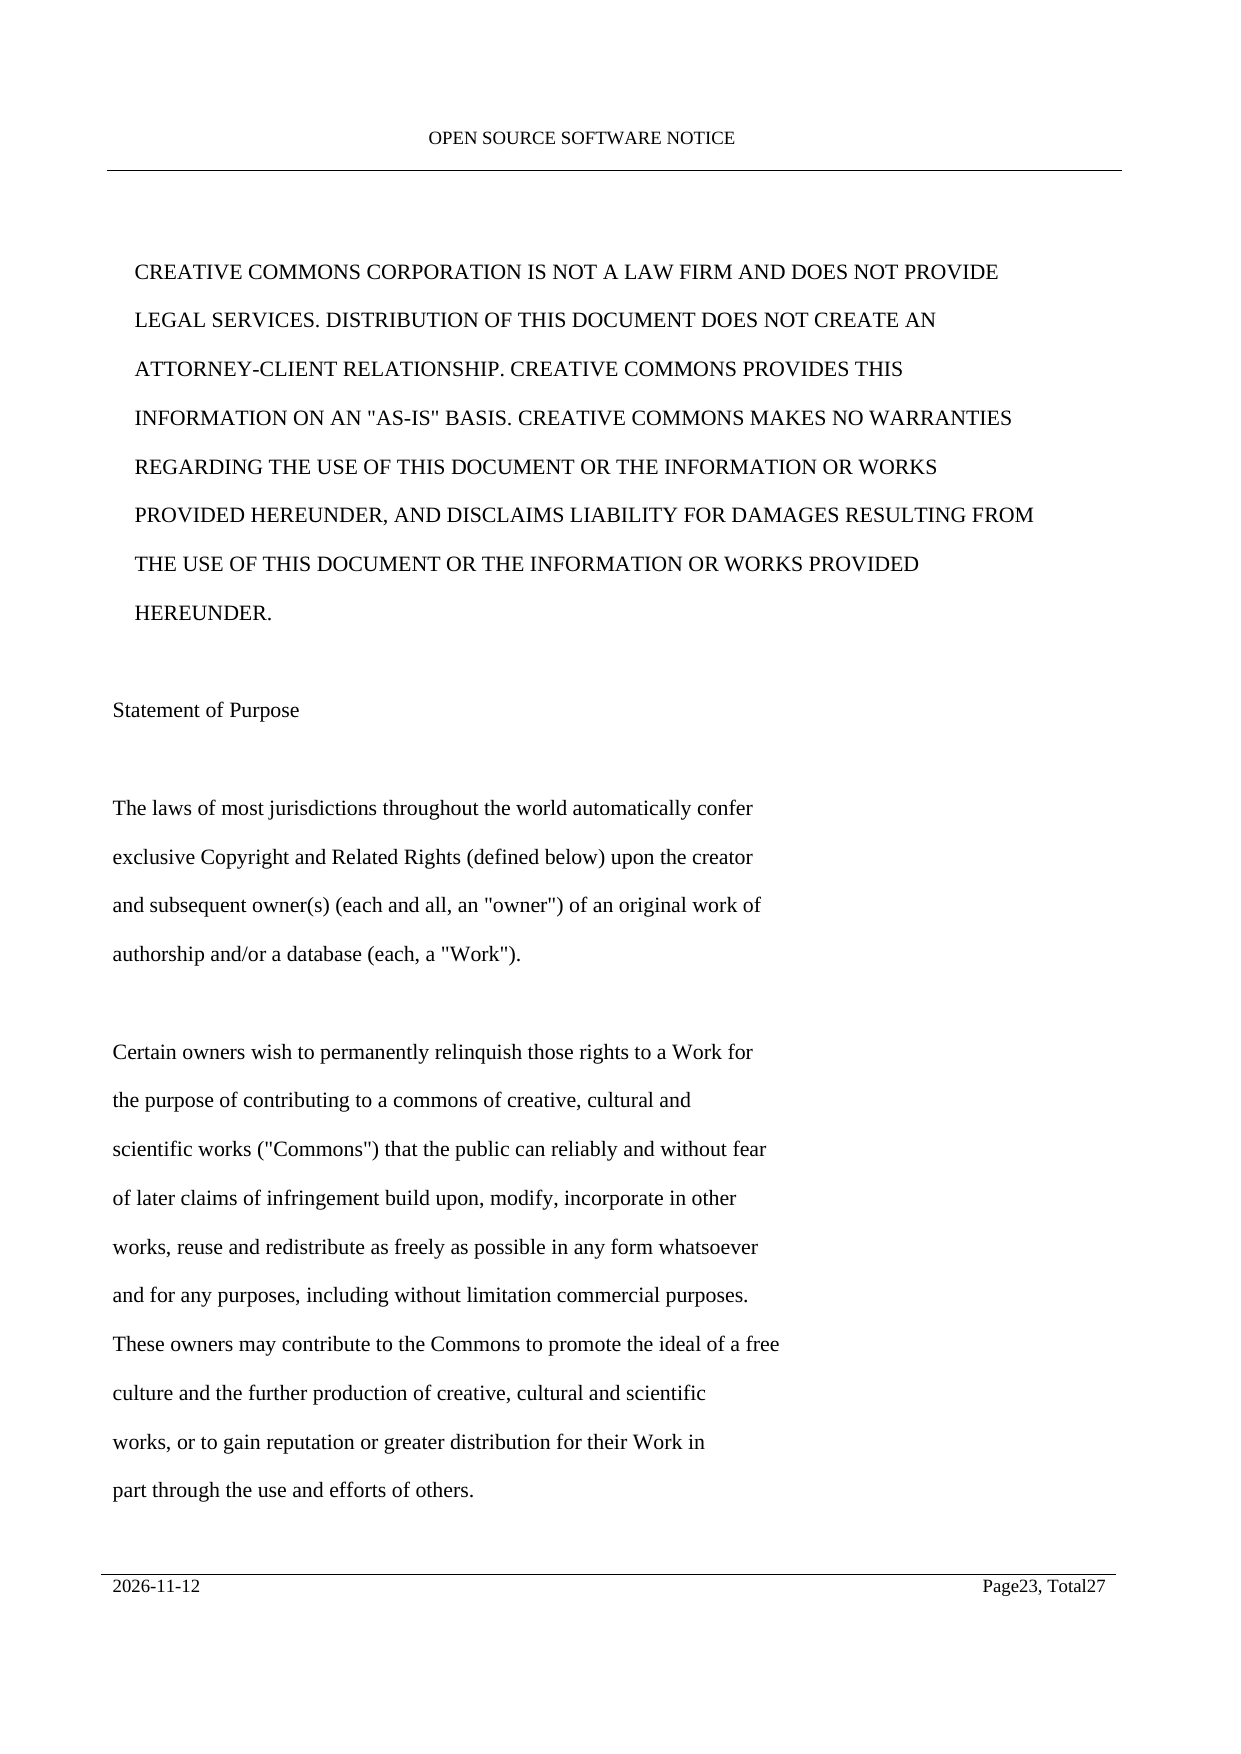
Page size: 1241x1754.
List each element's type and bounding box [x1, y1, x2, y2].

text [112, 206, 1128, 1506]
